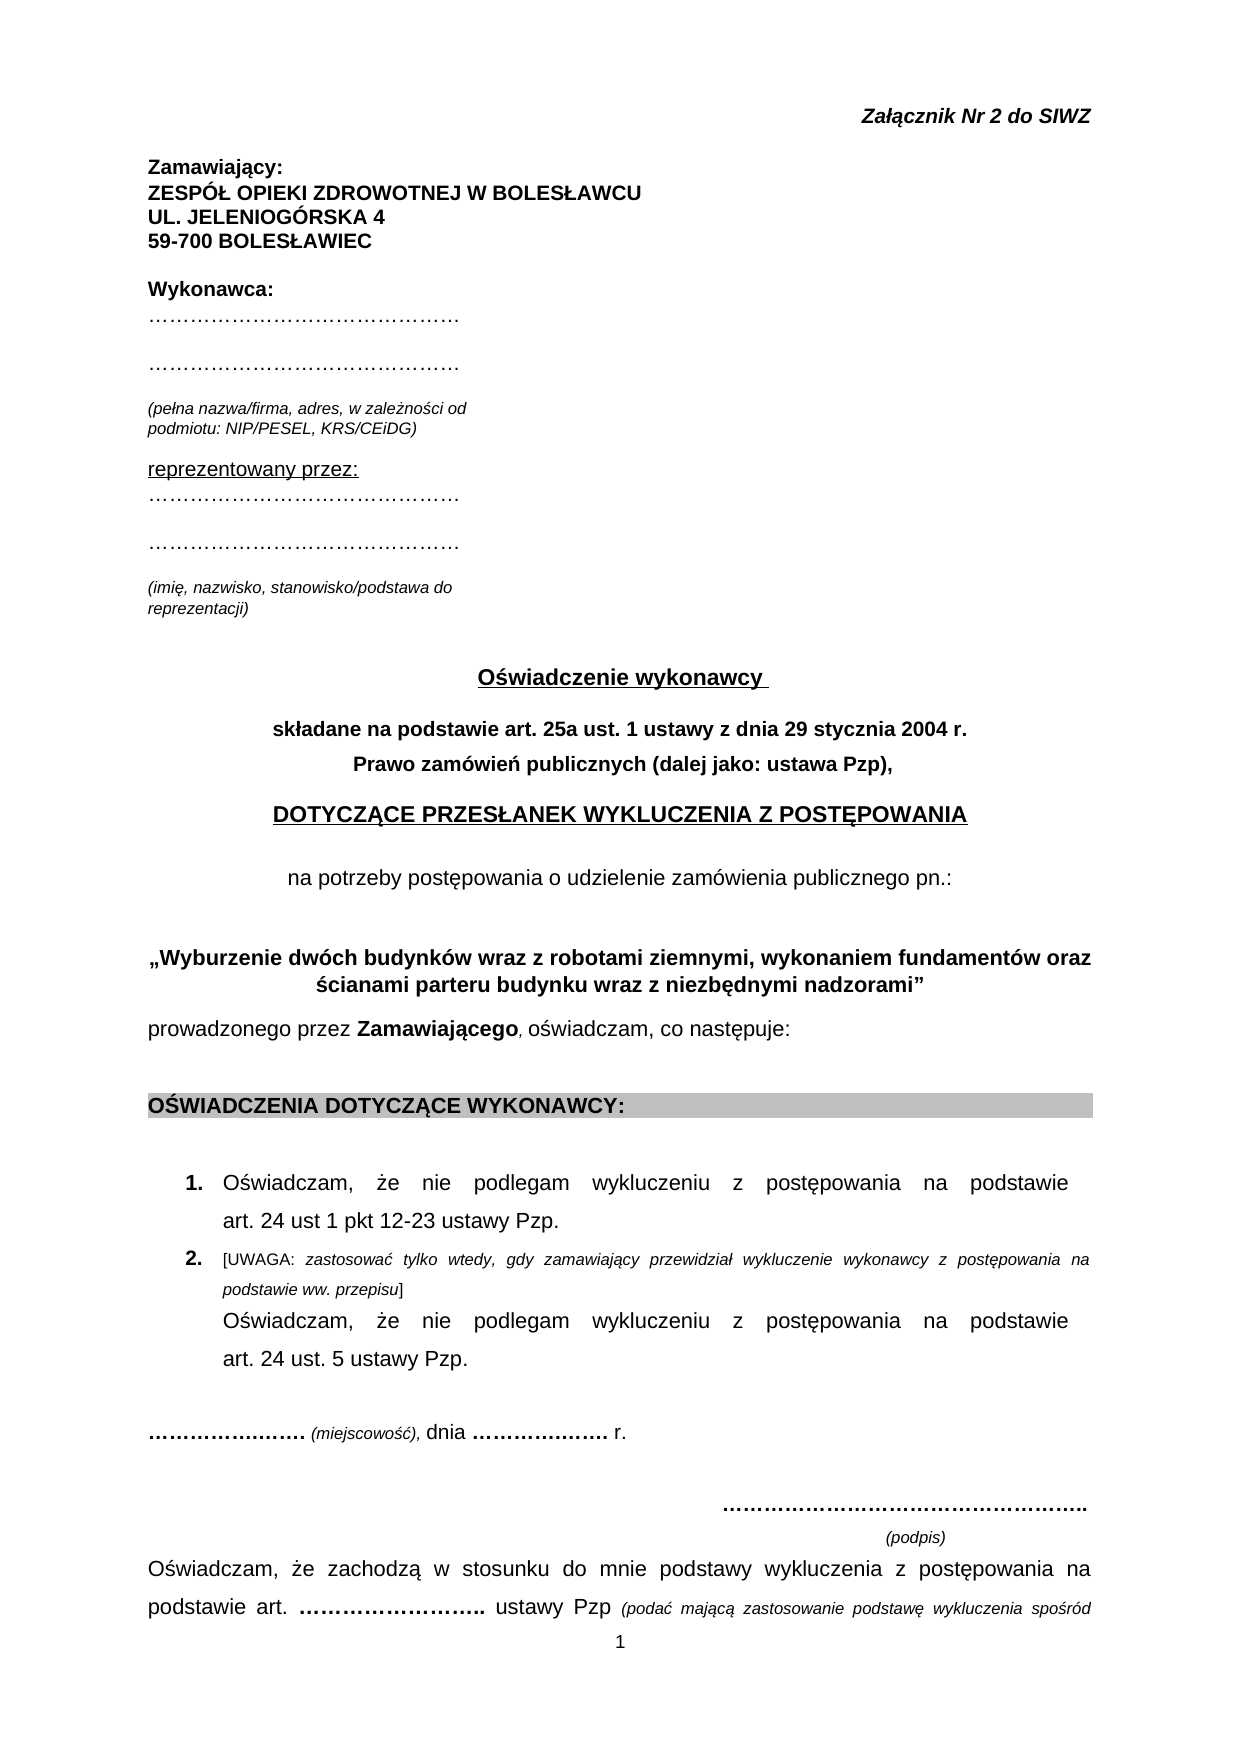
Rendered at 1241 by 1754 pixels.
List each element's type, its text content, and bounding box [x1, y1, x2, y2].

text składane na podstawie art. 25a ust. 1 ustawy z dnia 29 stycznia 2004 r. [148, 716, 1093, 740]
text (imię, nazwisko, stanowisko/podstawa do reprezentacji) [148, 578, 472, 618]
text prowadzonego przez Zamawiającego, oświadczam, co następuje: [148, 1016, 1093, 1041]
list [UWAGA: zastosować tylko wtedy, gdy zamawiający przewidział wykluczenie wykonawcy z postępowania na podstawie ww. przepisu] [185, 1246, 1093, 1298]
text (podpis) [738, 1527, 1093, 1547]
text ZESPÓŁ OPIEKI ZDROWOTNEJ W BOLESŁAWCU [148, 181, 1093, 205]
text Zamawiający: [148, 155, 1093, 179]
text Oświadczenie wykonawcy [148, 664, 1093, 691]
text „Wyburzenie dwóch budynków wraz z robotami ziemnymi, wykonaniem fundamentów oraz ścianami parteru budynku wraz z niezbędnymi nadzorami” [148, 917, 1093, 997]
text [148, 1556, 1093, 1619]
text Wykonawca: [148, 277, 1093, 301]
text …………………………………………….. [148, 1492, 1093, 1516]
text Załącznik Nr 2 do SIWZ [148, 103, 1093, 127]
text na potrzeby postępowania o udzielenie zamówienia publicznego pn.: [148, 865, 1093, 890]
text reprezentowany przez: [148, 456, 1093, 480]
text …………….……. (miejscowość), dnia ………….……. r. [148, 1420, 1093, 1444]
text ……………………………………………………………………………… [148, 482, 472, 554]
text OŚWIADCZENIA DOTYCZĄCE WYKONAWCY: [148, 1093, 1093, 1118]
text ……………………………………………………………………………… [148, 303, 472, 374]
text UL. JELENIOGÓRSKA 4 [148, 205, 1093, 229]
list Oświadczam, że nie podlegam wykluczeniu z postępowania na podstawie art. 24 ust 1 pkt 12-23 ustawy Pzp. [185, 1170, 1093, 1233]
text DOTYCZĄCE PRZESŁANEK WYKLUCZENIA Z POSTĘPOWANIA [148, 801, 1093, 827]
text 59-700 BOLESŁAWIEC [148, 229, 1093, 253]
text (pełna nazwa/firma, adres, w zależności od podmiotu: NIP/PESEL, KRS/CEiDG) [148, 398, 472, 438]
text Prawo zamówień publicznych (dalej jako: ustawa Pzp), [148, 752, 1093, 776]
list Oświadczam, że nie podlegam wykluczeniu z postępowania na podstawie art. 24 ust. 5 ustawy Pzp. [223, 1308, 1093, 1371]
